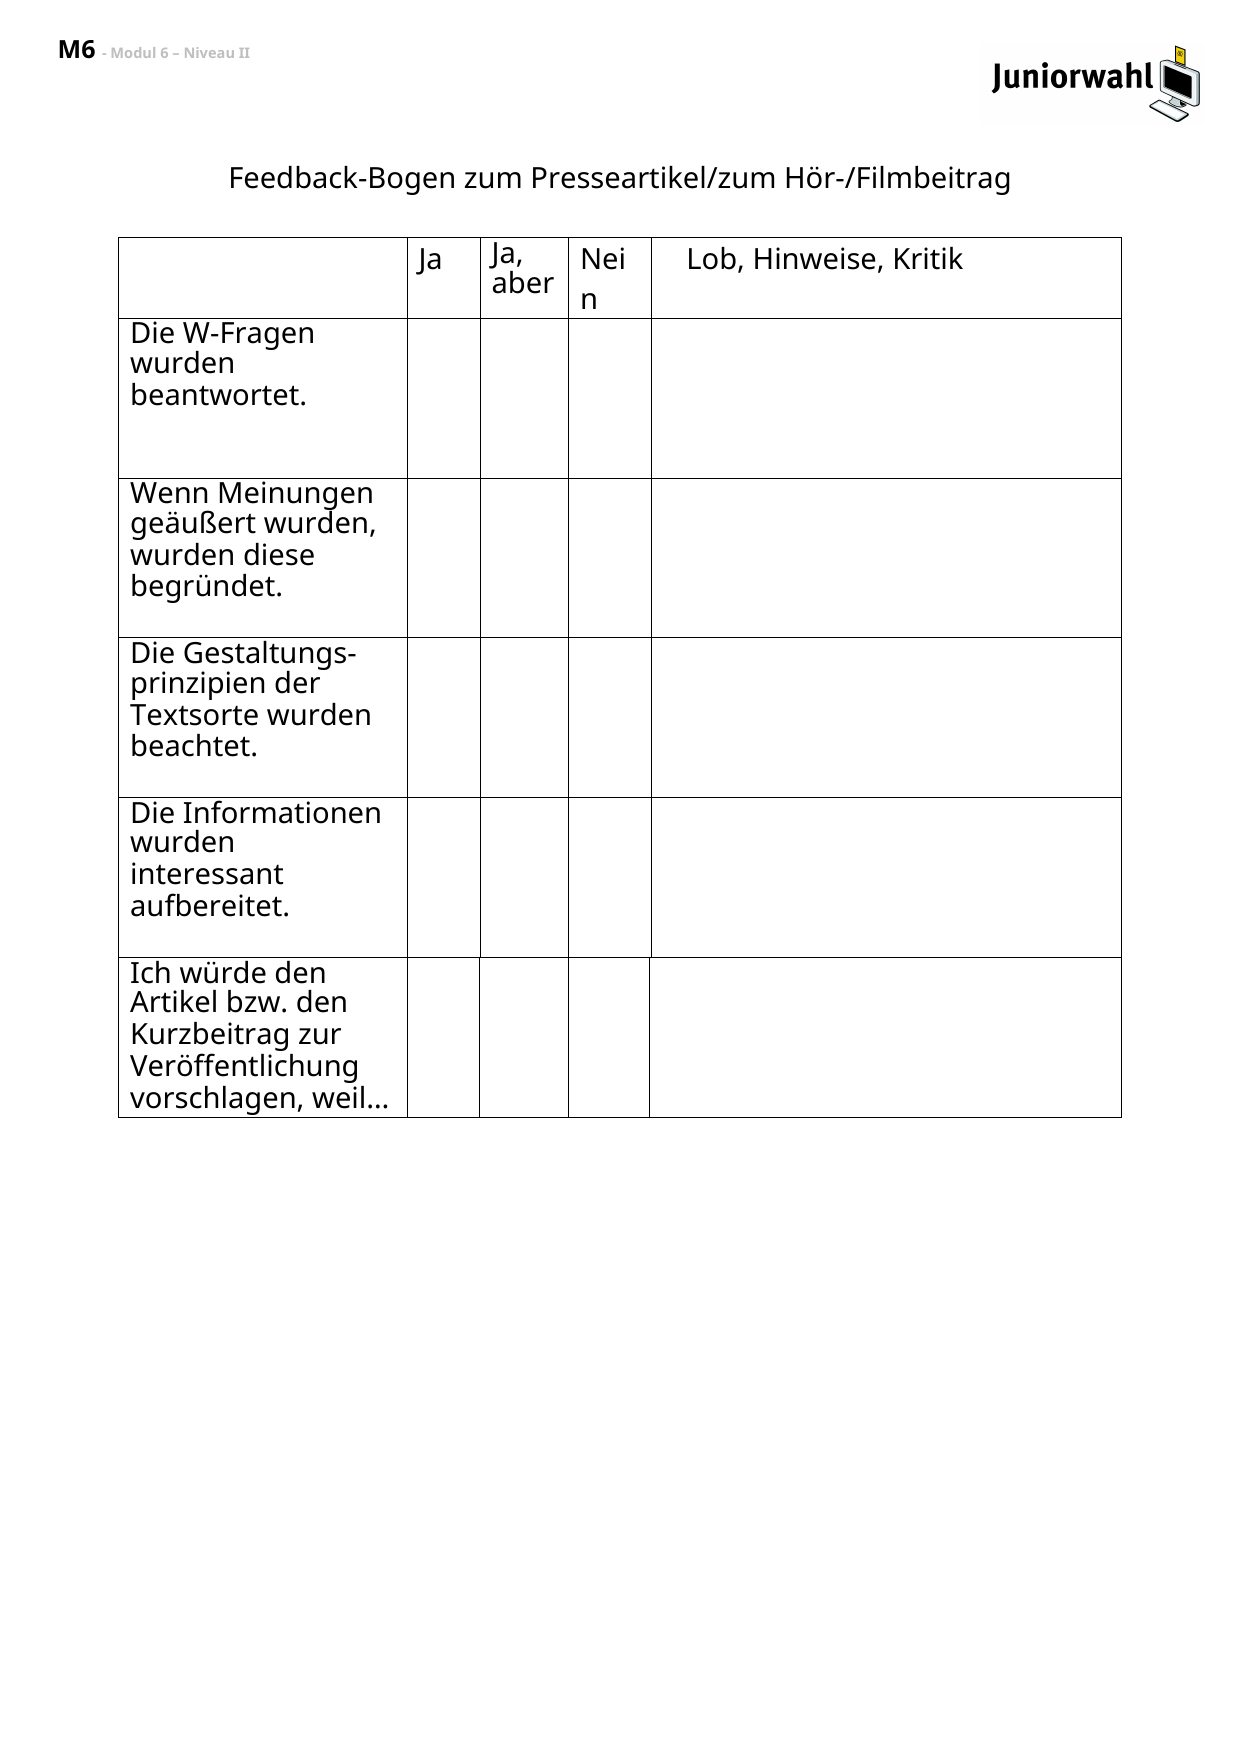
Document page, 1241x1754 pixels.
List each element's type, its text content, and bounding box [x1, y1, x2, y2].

table_cell [481, 319, 568, 477]
table_cell [481, 479, 568, 637]
table_cell Die Informationen wurden interessant aufbereitet. [119, 798, 407, 957]
table_cell [408, 319, 480, 477]
table_header Ja [408, 238, 480, 318]
table_cell [569, 638, 651, 797]
table_cell [569, 479, 651, 637]
table_header Ja, aber [481, 238, 568, 318]
table_cell [481, 638, 568, 797]
table_cell Die W-Fragen wurden beantwortet. [119, 319, 407, 477]
table_cell [569, 958, 649, 1117]
table_cell Die Gestaltungs-prinzipien der Textsorte wurden beachtet. [119, 638, 407, 797]
table_cell [408, 958, 479, 1117]
table_cell [480, 958, 568, 1117]
table_cell Ich würde den Artikel bzw. den Kurzbeitrag zur Veröffentlichung vorschlagen, weil… [119, 958, 407, 1117]
table_cell Wenn Meinungen geäußert wurden, wurden diese begründet. [119, 479, 407, 637]
table_cell [408, 638, 480, 797]
table_cell [652, 319, 1121, 477]
table_header [119, 238, 407, 318]
picture [979, 43, 1205, 125]
table_cell [569, 319, 651, 477]
text Feedback-Bogen zum Presseartikel/zum Hör-/Filmbeitrag [130, 158, 1110, 197]
table_cell [650, 958, 1121, 1117]
table_header Nein [569, 238, 651, 318]
table_cell [569, 798, 651, 957]
table_cell [652, 479, 1121, 637]
table_cell [408, 798, 480, 957]
table_cell [652, 638, 1121, 797]
table_cell [652, 798, 1121, 957]
table_cell [408, 479, 480, 637]
table_cell [481, 798, 568, 957]
table_header Lob, Hinweise, Kritik [652, 238, 1121, 318]
